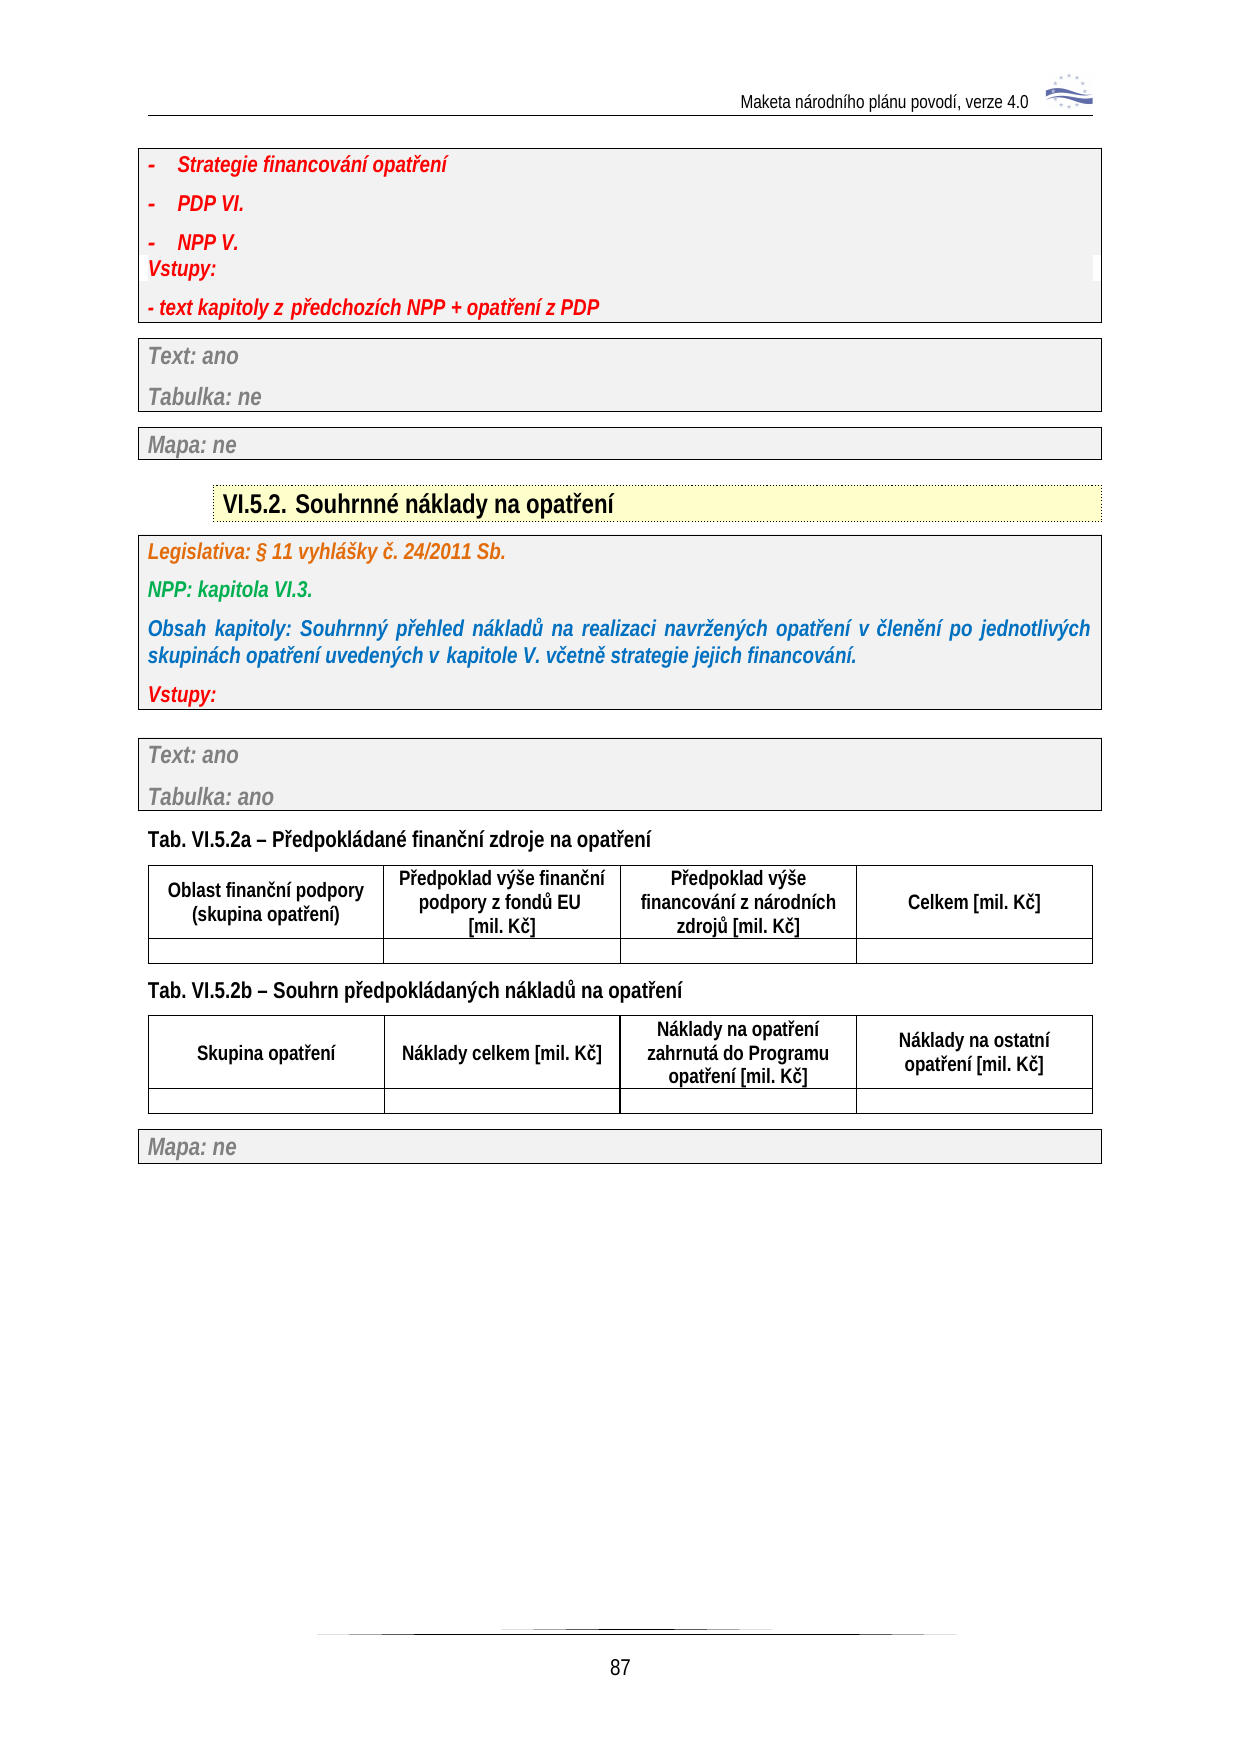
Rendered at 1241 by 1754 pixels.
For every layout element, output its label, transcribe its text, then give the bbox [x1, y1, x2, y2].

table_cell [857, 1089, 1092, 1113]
text Mapa: ne [139, 1130, 1101, 1163]
text Mapa: ne [139, 428, 1101, 459]
text Tabulka: ne [139, 379, 1101, 411]
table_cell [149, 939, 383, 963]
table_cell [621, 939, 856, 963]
text Text: ano [139, 339, 1101, 370]
text - text kapitoly z předchozích NPP + opatření z PDP [139, 291, 1101, 322]
text Vstupy: [148, 255, 1093, 281]
text Tab. VI.5.2a – Předpokládané finanční zdroje na opatření [148, 826, 1093, 853]
text Tabulka: ano [139, 778, 1101, 810]
text Vstupy: [139, 677, 1101, 709]
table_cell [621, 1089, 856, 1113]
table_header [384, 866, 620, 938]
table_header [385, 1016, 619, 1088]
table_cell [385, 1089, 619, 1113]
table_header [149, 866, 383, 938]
text NPP: kapitola VI.3. [139, 573, 1101, 603]
list NPP V. [139, 225, 1101, 255]
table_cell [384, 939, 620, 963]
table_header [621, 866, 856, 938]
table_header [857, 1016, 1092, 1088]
text Legislativa: § 11 vyhlášky č. 24/2011 Sb. [139, 536, 1101, 564]
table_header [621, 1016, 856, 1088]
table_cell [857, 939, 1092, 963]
picture [1045, 73, 1093, 109]
list PDP VI. [139, 186, 1101, 216]
text Text: ano [139, 739, 1101, 769]
list Strategie financování opatření [139, 149, 1101, 177]
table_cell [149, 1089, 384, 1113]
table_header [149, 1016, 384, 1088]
text Tab. VI.5.2b – Souhrn předpokládaných nákladů na opatření [148, 977, 1093, 1003]
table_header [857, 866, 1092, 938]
text Obsah kapitoly: Souhrnný přehled nákladů na realizaci navržených opatření v členění po jednotlivých skupinách opatření uvedených v kapitole V. včetně strategie jejich financování. [139, 612, 1101, 668]
text Souhrnné náklady na opatření [213, 485, 1102, 522]
